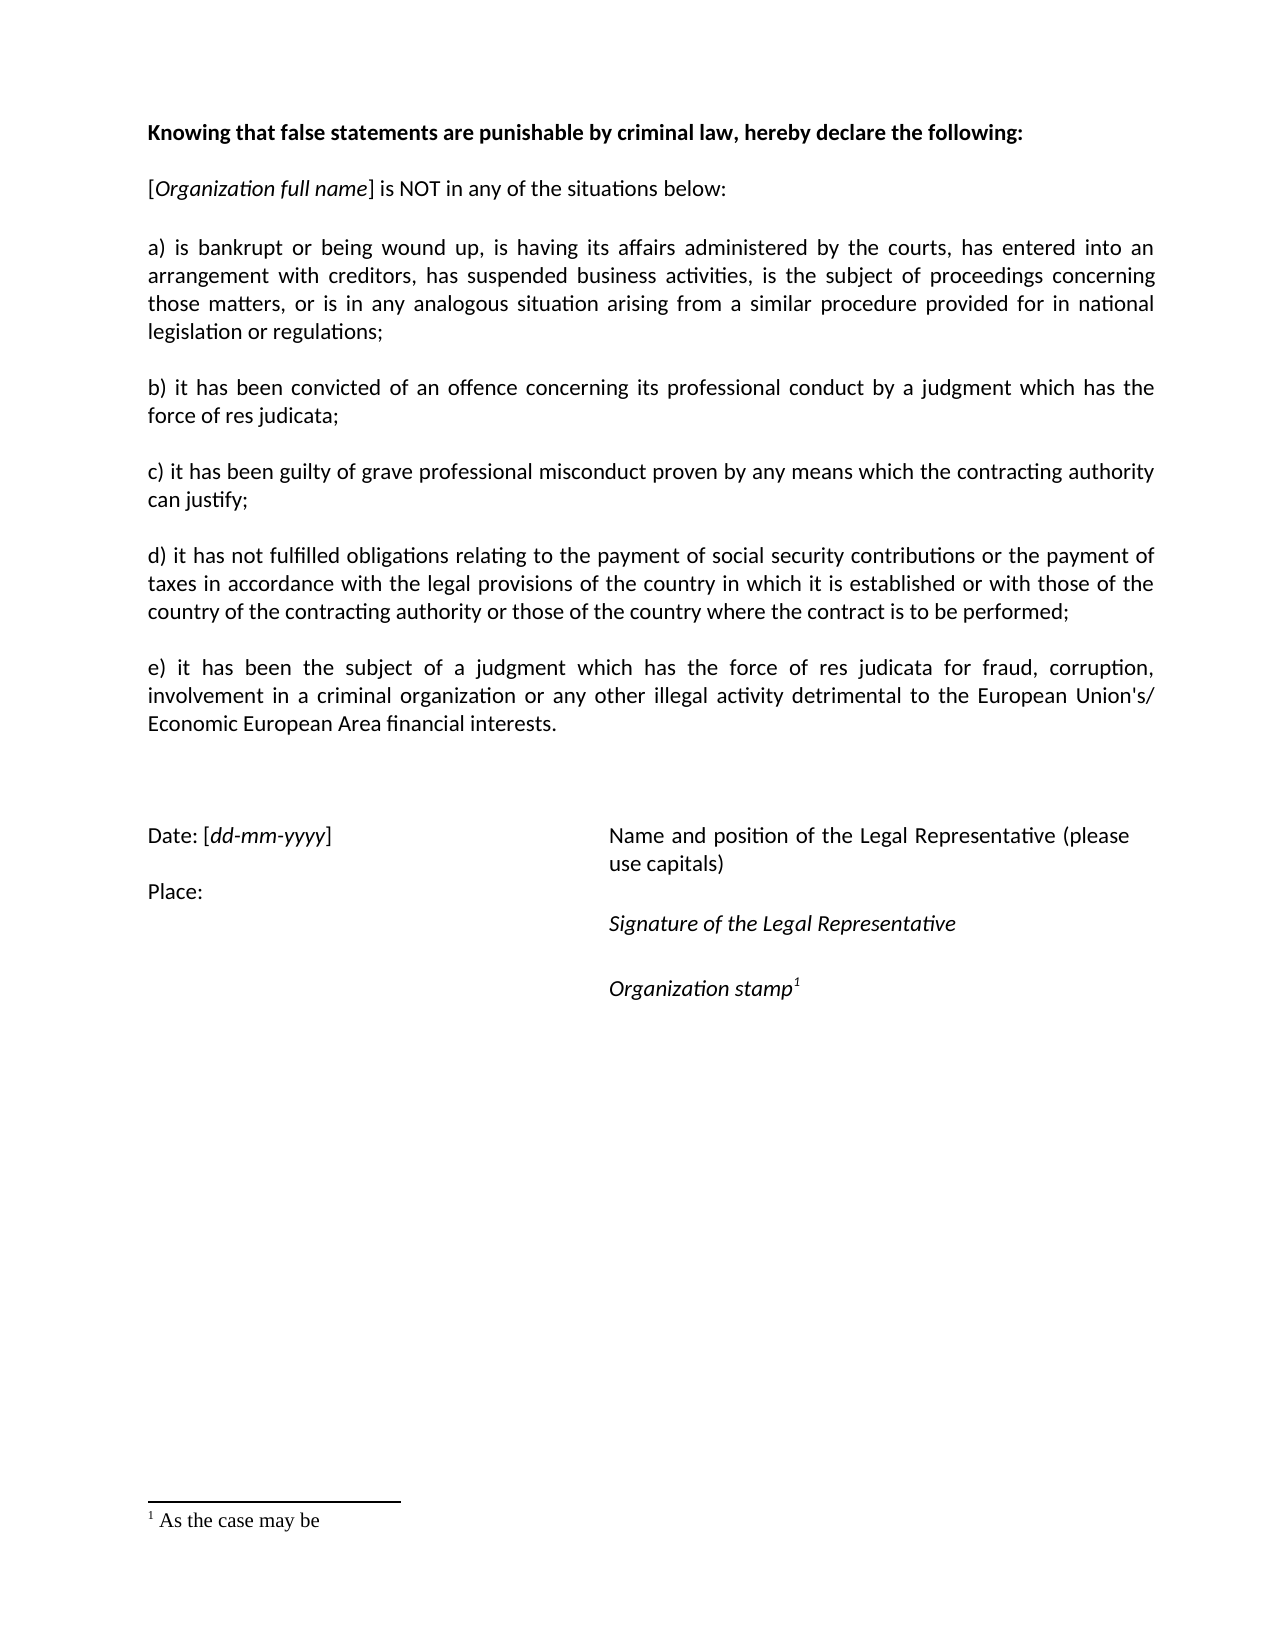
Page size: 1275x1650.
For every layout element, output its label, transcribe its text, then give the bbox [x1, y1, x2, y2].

text d) it has not fulfilled obligations relating to the payment of social security contributions or the payment of taxes in accordance with the legal provisions of the country in which it is established or with those of the country of the contracting authority or those of the country where the contract is to be performed; [148, 541, 1157, 625]
text Knowing that false statements are punishable by criminal law, hereby declare the following: [148, 118, 1157, 146]
text b) it has been convicted of an offence concerning its professional conduct by a judgment which has the force of res judicata; [148, 373, 1157, 429]
table_header Date: [dd-mm-yyyy] Place: [136, 821, 598, 1006]
text [Organization full name] is NOT in any of the situations below: [148, 174, 1157, 202]
text c) it has been guilty of grave professional misconduct proven by any means which the contracting authority can justify; [148, 457, 1157, 513]
table_header Name and position of the Legal Representative (please use capitals) Signature of the Legal Representative Organization stamp [598, 821, 1141, 1006]
text e) it has been the subject of a judgment which has the force of res judicata for fraud, corruption, involvement in a criminal organization or any other illegal activity detrimental to the European Union's/ Economic European Area financial interests. [148, 653, 1157, 737]
text a) is bankrupt or being wound up, is having its affairs administered by the courts, has entered into an arrangement with creditors, has suspended business activities, is the subject of proceedings concerning those matters, or is in any analogous situation arising from a similar procedure provided for in national legislation or regulations; [148, 233, 1157, 345]
